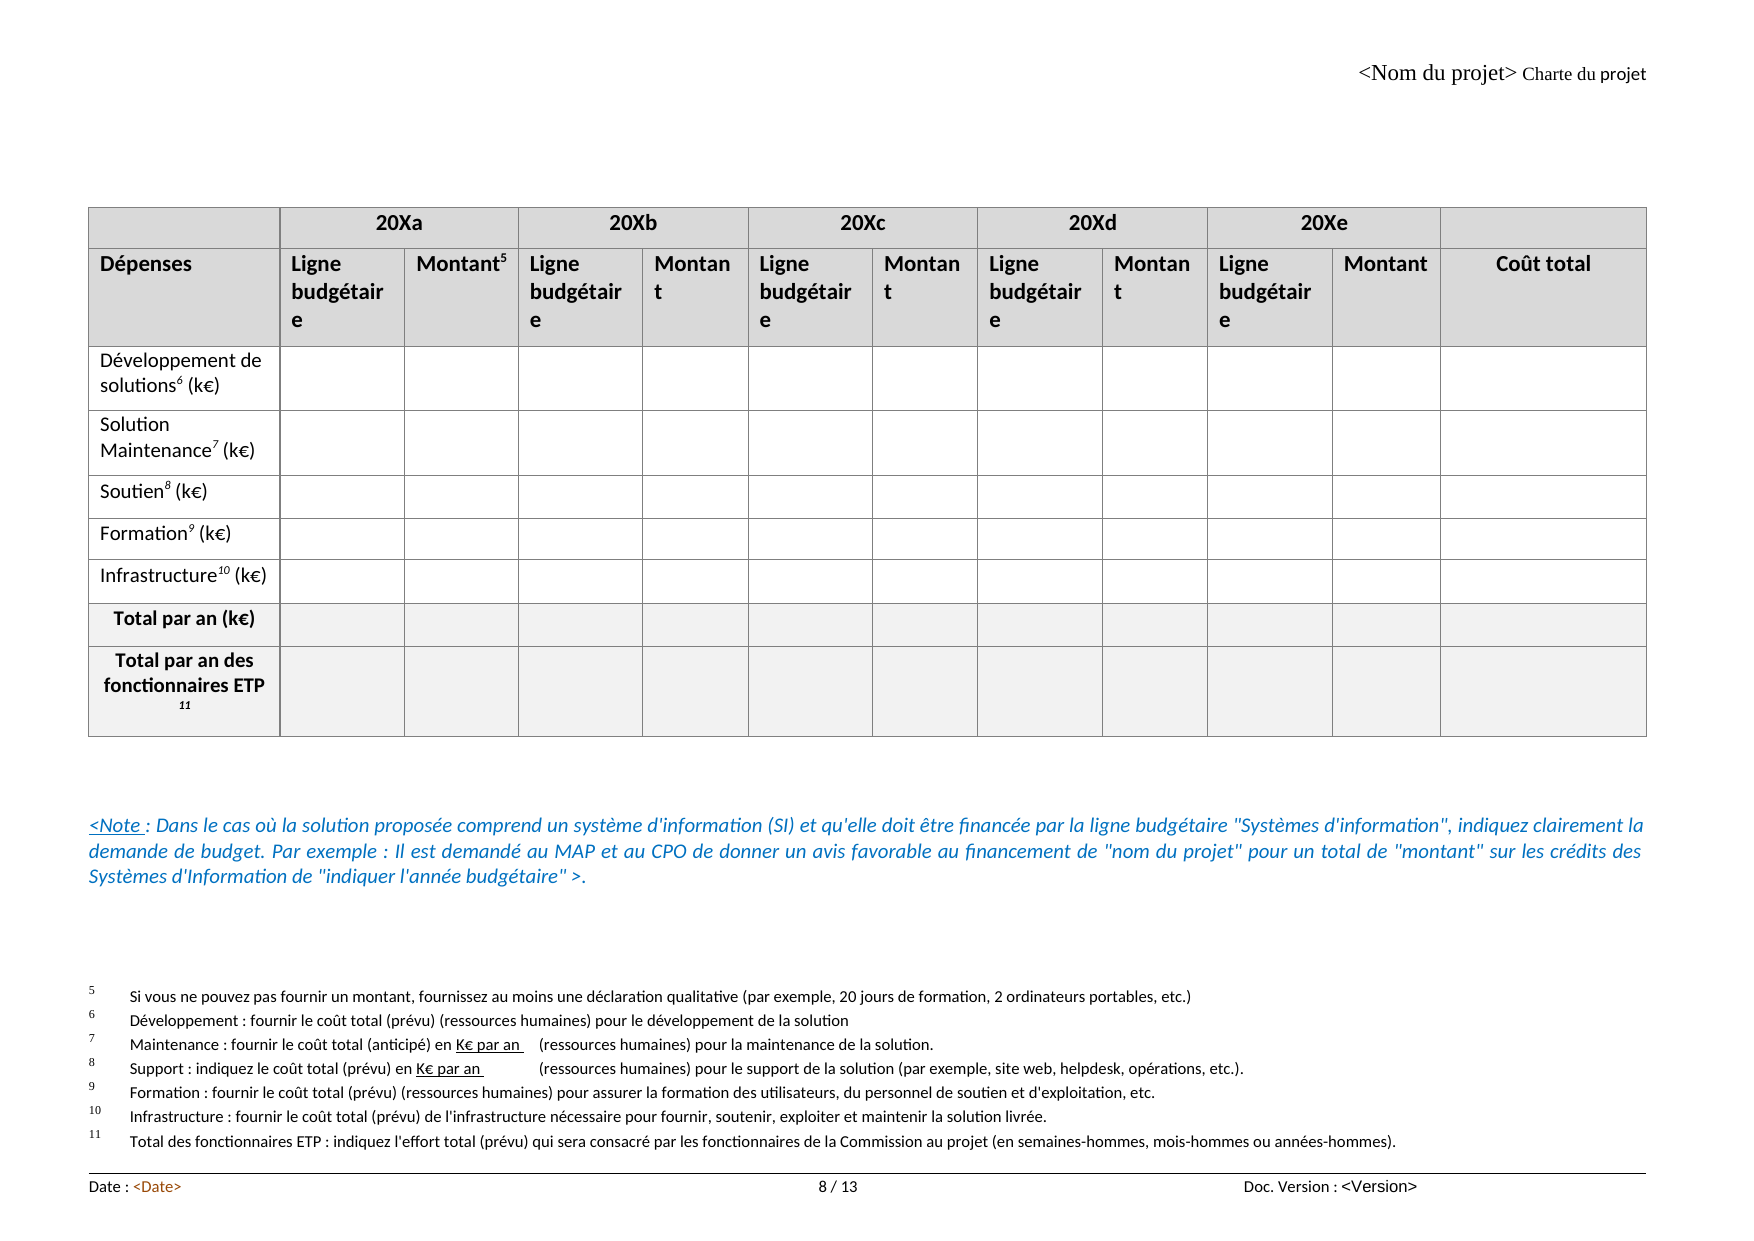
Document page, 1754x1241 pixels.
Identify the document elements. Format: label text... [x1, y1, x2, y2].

table_cell [1441, 347, 1646, 410]
table_cell [749, 411, 872, 475]
table_cell [873, 647, 977, 736]
table_cell [1333, 560, 1440, 602]
table_cell [978, 647, 1102, 736]
table_cell [281, 347, 404, 410]
table_cell [978, 347, 1102, 410]
table_cell Ligne budgétaire [519, 249, 642, 346]
table_cell [1103, 560, 1207, 602]
table_cell [749, 604, 872, 646]
table_cell [1441, 647, 1646, 736]
table_cell [1208, 411, 1332, 475]
table_cell [643, 560, 748, 602]
table_cell [749, 560, 872, 602]
table_header 20Xb [519, 208, 748, 248]
table_cell [978, 476, 1102, 518]
table_cell [1441, 476, 1646, 518]
table_cell [1103, 647, 1207, 736]
table_cell Développement de solutions (k€) [89, 347, 279, 410]
table_header 20Xc [749, 208, 977, 248]
table_cell [519, 411, 642, 475]
table_cell [519, 647, 642, 736]
table_cell [1333, 647, 1440, 736]
table_cell [873, 347, 977, 410]
table_cell [281, 647, 404, 736]
table_cell [281, 476, 404, 518]
table_cell Montant [643, 249, 748, 346]
table_cell [643, 411, 748, 475]
table_cell Dépenses [89, 249, 279, 346]
table_cell [978, 604, 1102, 646]
table_cell [643, 519, 748, 559]
table_cell Montant [405, 249, 518, 346]
table_cell [1441, 604, 1646, 646]
table_cell [978, 519, 1102, 559]
table_header [89, 208, 279, 248]
table_cell [1103, 411, 1207, 475]
table_cell Montant [1103, 249, 1207, 346]
table_cell [1208, 519, 1332, 559]
table_cell [643, 347, 748, 410]
table_cell Solution Maintenance (k€) [89, 411, 279, 475]
table_cell [405, 411, 518, 475]
table_cell [405, 604, 518, 646]
table_cell [749, 476, 872, 518]
table_cell Montant [1333, 249, 1440, 346]
table_cell [405, 476, 518, 518]
table_cell [519, 560, 642, 602]
table_cell [873, 476, 977, 518]
table_cell [873, 560, 977, 602]
table_cell [405, 519, 518, 559]
table_cell [1333, 411, 1440, 475]
table_cell [519, 519, 642, 559]
table_cell [1441, 411, 1646, 475]
table_cell Montant [873, 249, 977, 346]
table_cell Soutien (k€) [89, 476, 279, 518]
table_cell [281, 519, 404, 559]
table_header 20Xa [281, 208, 518, 248]
table_cell [405, 560, 518, 602]
table_cell Total par an (k€) [89, 604, 279, 646]
table_cell [978, 411, 1102, 475]
table_cell [1208, 476, 1332, 518]
table_cell [873, 411, 977, 475]
table_cell [519, 476, 642, 518]
table_cell [643, 476, 748, 518]
table_cell [643, 647, 748, 736]
table_cell Ligne budgétaire [281, 249, 404, 346]
table_cell Coût total [1441, 249, 1646, 346]
table_cell [1208, 647, 1332, 736]
table_cell [1208, 347, 1332, 410]
table_header [1441, 208, 1646, 248]
table_cell [519, 604, 642, 646]
table_cell [281, 411, 404, 475]
table_cell Ligne budgétaire [978, 249, 1102, 346]
table_cell [405, 347, 518, 410]
table_cell [1103, 604, 1207, 646]
table_cell [281, 604, 404, 646]
table_cell [281, 560, 404, 602]
table_cell Infrastructure (k€) [89, 560, 279, 602]
table_cell [873, 519, 977, 559]
table_cell [519, 347, 642, 410]
table_cell [1333, 604, 1440, 646]
table_cell [1333, 519, 1440, 559]
table_cell Ligne budgétaire [1208, 249, 1332, 346]
table_cell Ligne budgétaire [749, 249, 872, 346]
table_cell [873, 604, 977, 646]
table_cell [643, 604, 748, 646]
table_cell [1208, 604, 1332, 646]
table_cell [1103, 519, 1207, 559]
table_cell Total par an des fonctionnaires ETP [89, 647, 279, 736]
table_cell [749, 519, 872, 559]
table_cell [749, 347, 872, 410]
table_cell [1333, 476, 1440, 518]
table_cell [1103, 476, 1207, 518]
table_cell [1103, 347, 1207, 410]
table_cell [405, 647, 518, 736]
table_cell [978, 560, 1102, 602]
table_header 20Xe [1208, 208, 1440, 248]
table_cell [1441, 519, 1646, 559]
table_cell [749, 647, 872, 736]
table_cell [1333, 347, 1440, 410]
table_cell [1208, 560, 1332, 602]
table_cell Formation (k€) [89, 519, 279, 559]
table_cell [1441, 560, 1646, 602]
text <Note : Dans le cas où la solution proposée comprend un système d'information (SI) et qu'elle doit être financée par la ligne budgétaire "Systèmes d'information", indiquez clairement la demande de budget. Par exemple : Il est demandé au MAP et au CPO de donner un avis favorable au financement de "nom du projet" pour un total de "montant" sur les crédits des Systèmes d'Information de "indiquer l'année budgétaire" >. [89, 812, 1646, 889]
table_header 20Xd [978, 208, 1207, 248]
